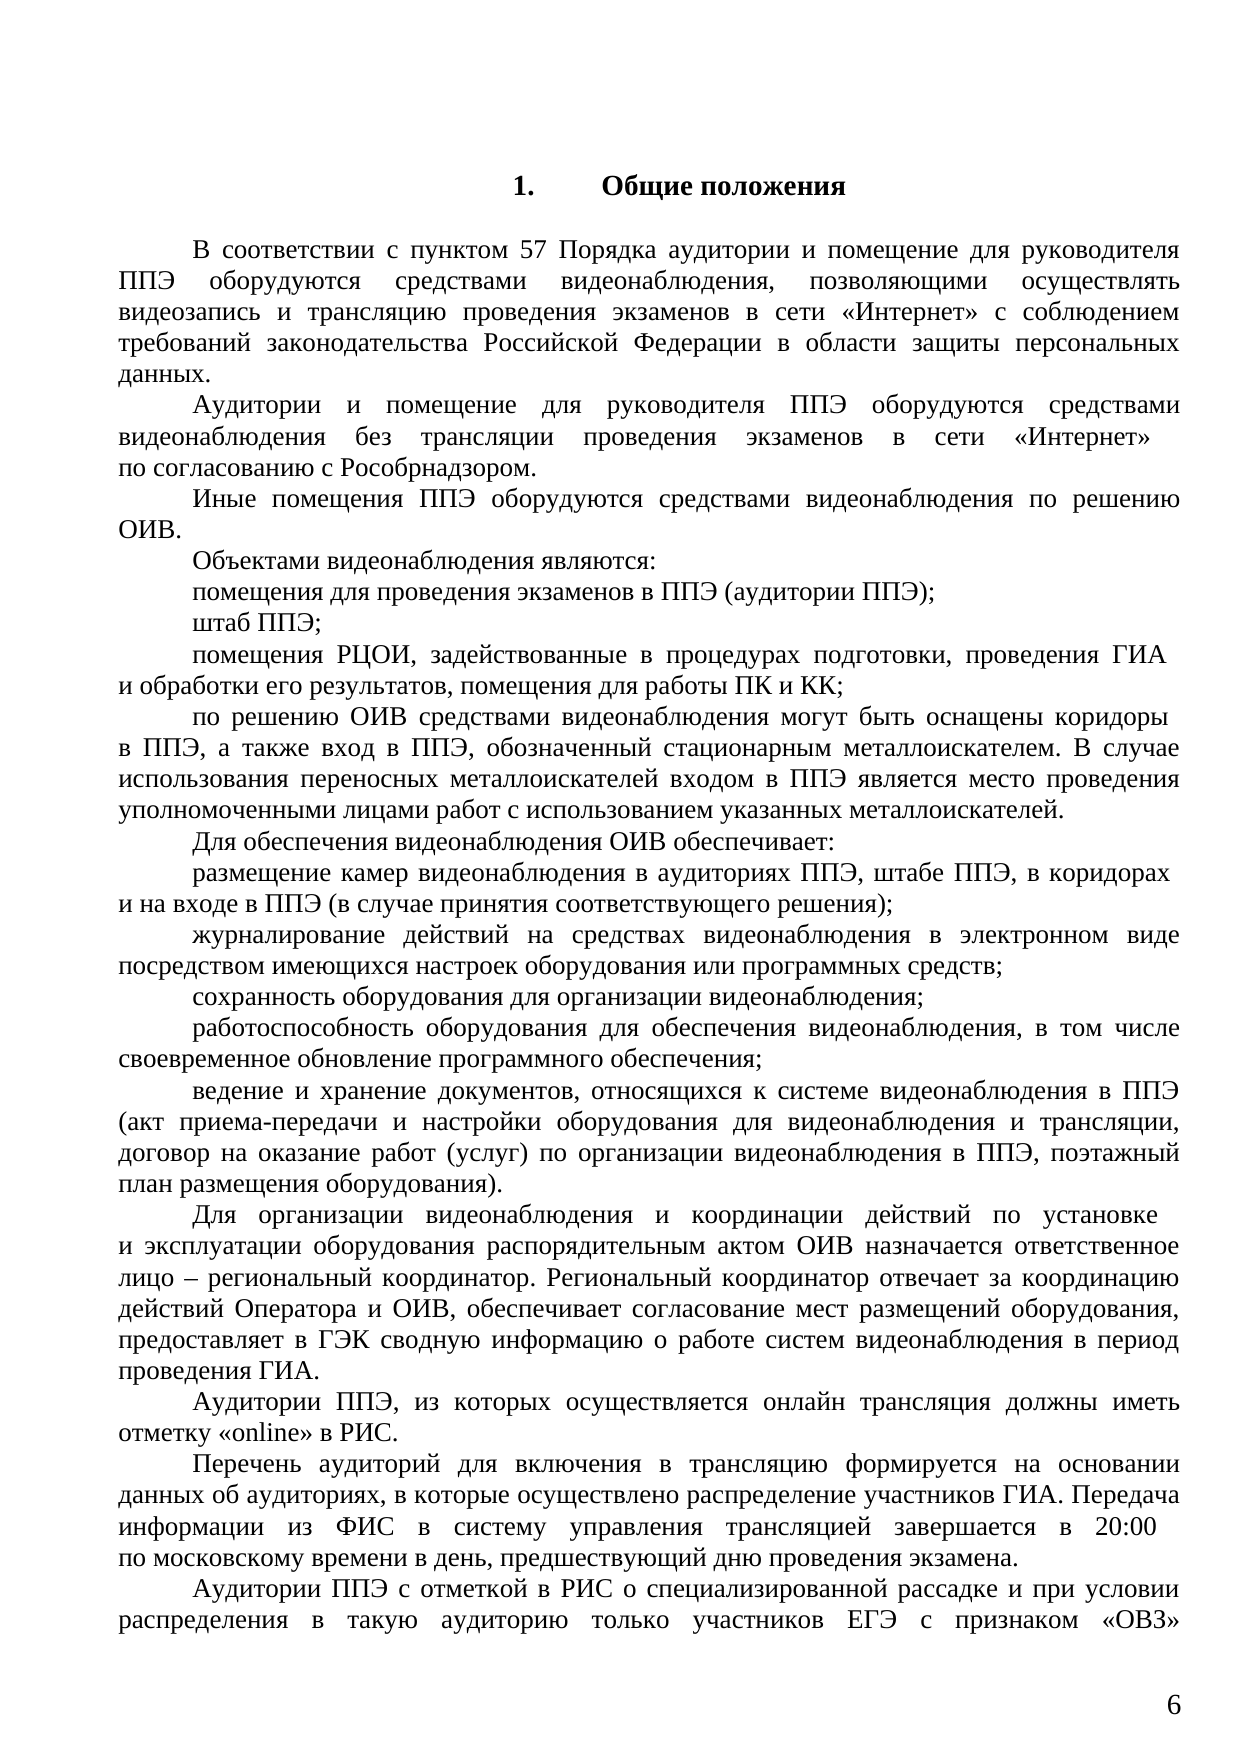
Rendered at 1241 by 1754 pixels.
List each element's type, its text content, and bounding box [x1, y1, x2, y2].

text Иные помещения ППЭ оборудуются средствами видеонаблюдения по решению ОИВ. [118, 482, 1181, 544]
text Для организации видеонаблюдения и координации действий по установке и эксплуатации оборудования распорядительным актом ОИВ назначается ответственное лицо – региональный координатор. Региональный координатор отвечает за координацию действий Оператора и ОИВ, обеспечивает согласование мест размещений оборудования, предоставляет в ГЭК сводную информацию о работе систем видеонаблюдения в период проведения ГИА. [118, 1198, 1181, 1385]
text размещение камер видеонаблюдения в аудиториях ППЭ, штабе ППЭ, в коридорах и на входе в ППЭ (в случае принятия соответствующего решения); [118, 856, 1181, 918]
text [118, 1572, 1181, 1634]
text Перечень аудиторий для включения в трансляцию формируется на основании данных об аудиториях, в которые осуществлено распределение участников ГИА. Передача информации из ФИС в систему управления трансляцией завершается в 20:00 по московскому времени в день, предшествующий дню проведения экзамена. [118, 1447, 1181, 1572]
text Для обеспечения видеонаблюдения ОИВ обеспечивает: [118, 824, 1181, 856]
text помещения РЦОИ, задействованные в процедурах подготовки, проведения ГИА и обработки его результатов, помещения для работы ПК и КК; [118, 638, 1181, 700]
text ведение и хранение документов, относящихся к системе видеонаблюдения в ППЭ (акт приема-передачи и настройки оборудования для видеонаблюдения и трансляции, договор на оказание работ (услуг) по организации видеонаблюдения в ППЭ, поэтажный план размещения оборудования). [118, 1074, 1181, 1198]
text работоспособность оборудования для обеспечения видеонаблюдения, в том числе своевременное обновление программного обеспечения; [118, 1011, 1181, 1074]
text В соответствии с пунктом 57 Порядка аудитории и помещение для руководителя ППЭ оборудуются средствами видеонаблюдения, позволяющими осуществлять видеозапись и трансляцию проведения экзаменов в сети «Интернет» с соблюдением требований законодательства Российской Федерации в области защиты персональных данных. [118, 233, 1181, 388]
text Объектами видеонаблюдения являются: [118, 544, 1181, 575]
text Аудитории ППЭ, из которых осуществляется онлайн трансляция должны иметь отметку «online» в РИС. [118, 1385, 1181, 1447]
text помещения для проведения экзаменов в ППЭ (аудитории ППЭ); [118, 575, 1181, 607]
text штаб ППЭ; [118, 607, 1181, 638]
text журналирование действий на средствах видеонаблюдения в электронном виде посредством имеющихся настроек оборудования или программных средств; [118, 918, 1181, 980]
text Аудитории и помещение для руководителя ППЭ оборудуются средствами видеонаблюдения без трансляции проведения экзаменов в сети «Интернет» по согласованию с Рособрнадзором. [118, 388, 1181, 482]
subtitle Общие положения [118, 168, 1181, 202]
text по решению ОИВ средствами видеонаблюдения могут быть оснащены коридоры в ППЭ, а также вход в ППЭ, обозначенный стационарным металлоискателем. В случае использования переносных металлоискателей входом в ППЭ является место проведения уполномоченными лицами работ с использованием указанных металлоискателей. [118, 700, 1181, 824]
text сохранность оборудования для организации видеонаблюдения; [118, 980, 1181, 1011]
